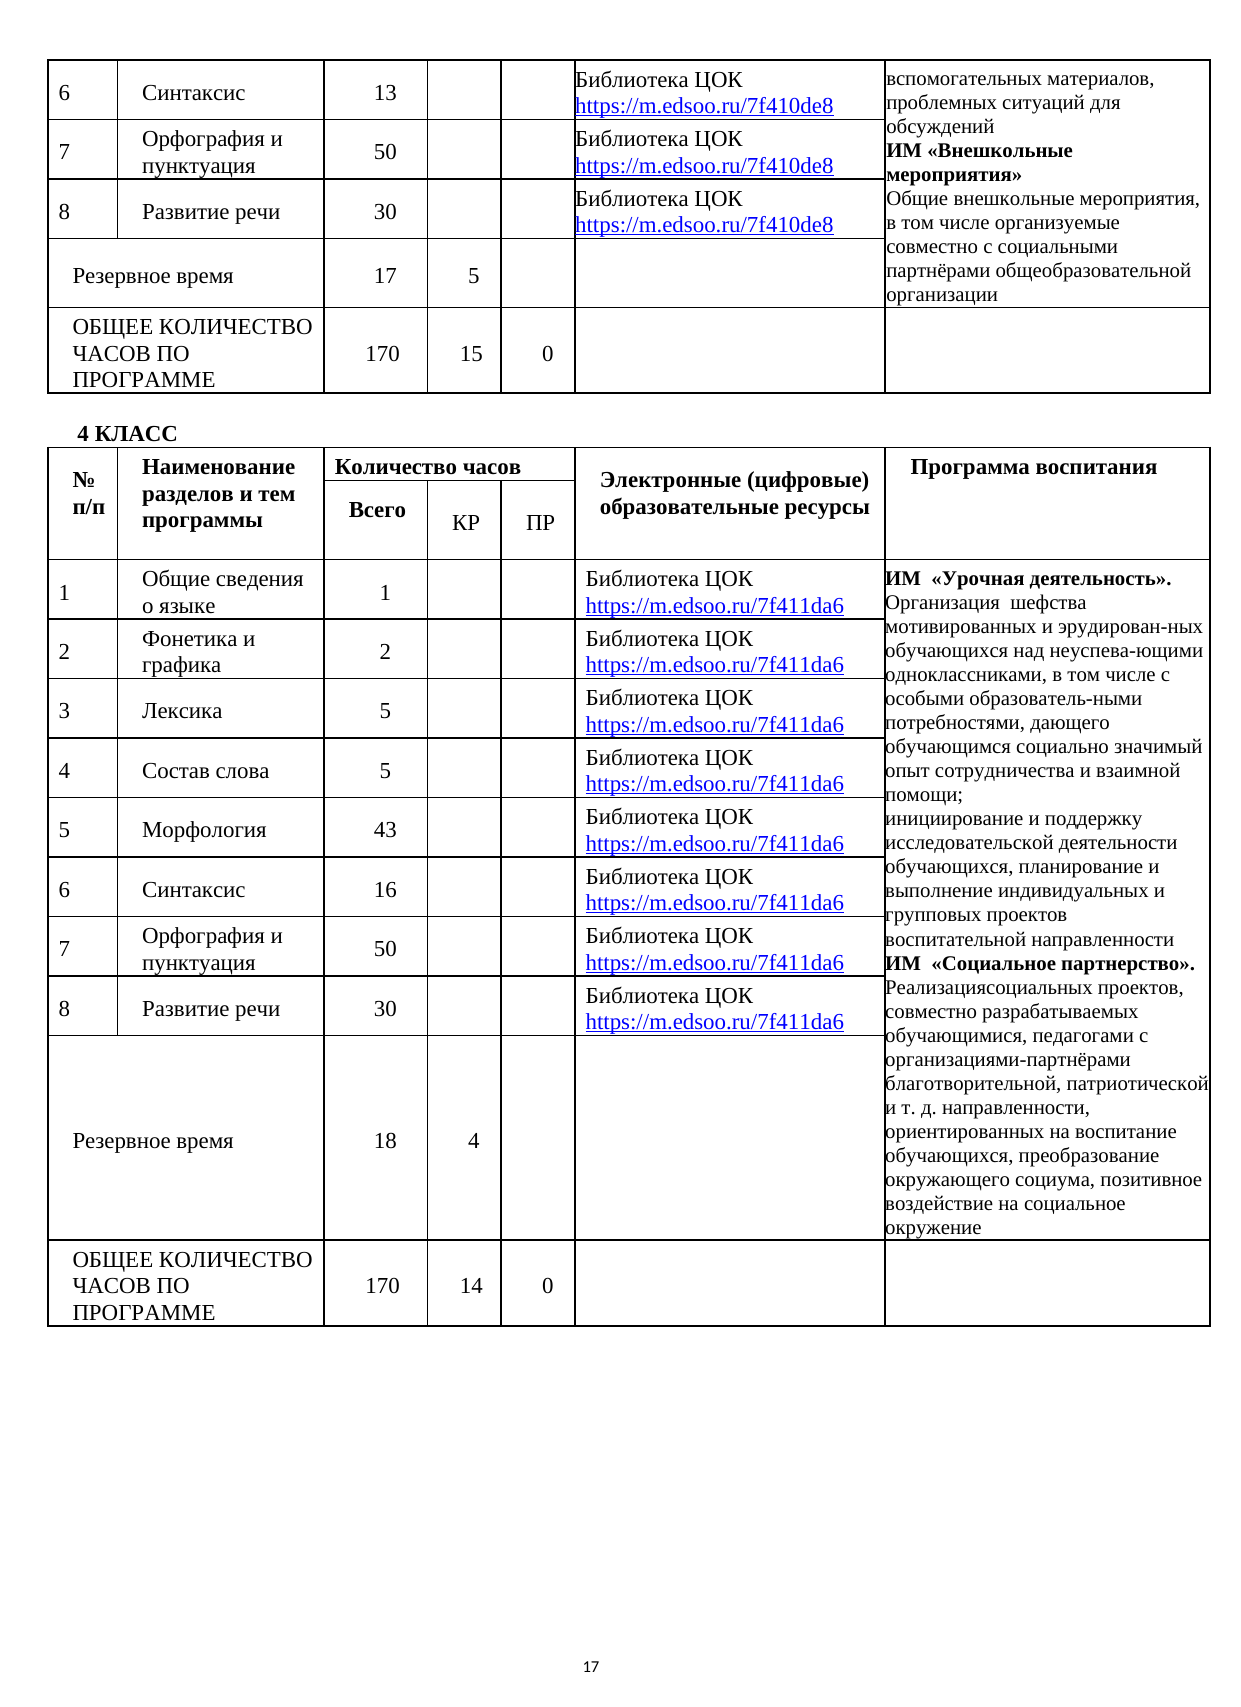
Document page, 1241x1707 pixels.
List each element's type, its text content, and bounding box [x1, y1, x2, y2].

table_cell [502, 1036, 574, 1239]
table_cell КР [428, 481, 500, 559]
table_cell [428, 120, 500, 178]
table_cell [502, 858, 574, 916]
table_cell [502, 679, 574, 737]
table_cell [576, 239, 884, 306]
table_cell 7 [49, 917, 117, 975]
table_cell [502, 620, 574, 678]
table_cell 4 [49, 739, 117, 797]
table_cell [428, 180, 500, 237]
table_cell [502, 739, 574, 797]
table_cell 5 [49, 798, 117, 856]
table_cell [576, 61, 884, 118]
table_cell Библиотека ЦОК https://m.edsoo.ru/7f411da6 [576, 679, 884, 737]
table_cell [886, 308, 1209, 392]
text 4 КЛАСС [72, 420, 1122, 447]
table_cell 170 [325, 308, 427, 392]
table_cell [886, 1241, 1209, 1325]
table_cell [576, 1036, 884, 1239]
table_cell Общие сведения о языке [118, 560, 323, 618]
table_cell [428, 917, 500, 975]
table_cell [502, 917, 574, 975]
table_cell Резервное время [49, 1036, 323, 1239]
table_header Программа воспитания [886, 448, 1209, 559]
table_cell 15 [428, 308, 500, 392]
table_cell [502, 120, 574, 178]
table_cell 0 [502, 1241, 574, 1325]
table_cell 0 [502, 308, 574, 392]
table_cell [428, 679, 500, 737]
table_cell 50 [325, 120, 427, 178]
table_cell 170 [325, 1241, 427, 1325]
table_cell [502, 61, 574, 118]
table_cell [502, 798, 574, 856]
table_cell ИМ «Урочная деятельность». Организация шефства мотивированных и эрудирован-ных обучающихся над неуспева-ющими одноклассниками, в том числе с особыми образователь-ными потребностями, дающего обучающимся социально значимый опыт сотрудничества и взаимной помощи; инициирование и поддержку исследовательской деятельности обучающихся, планирование и выполнение индивидуальных и групповых проектов воспитательной направленности ИМ «Социальное партнерство». Реализациясоциальных проектов, совместно разрабатываемых обучающимися, педагогами с организациями-партнёрами благотворительной, патриотической и т. д. направленности, ориентированных на воспитание обучающихся, преобразование окружающего социума, позитивное воздействие на социальное окружение [886, 560, 1209, 1239]
table_cell Библиотека ЦОК https://m.edsoo.ru/7f411da6 [576, 858, 884, 916]
table_cell 50 [325, 917, 427, 975]
table_cell 5 [325, 679, 427, 737]
table_cell [576, 308, 884, 392]
table_cell ОБЩЕЕ КОЛИЧЕСТВО ЧАСОВ ПО ПРОГРАММЕ [49, 308, 323, 392]
table_cell 2 [49, 620, 117, 678]
table_cell 14 [428, 1241, 500, 1325]
table_cell 1 [49, 560, 117, 618]
table_cell 8 [49, 180, 117, 237]
table_cell ОБЩЕЕ КОЛИЧЕСТВО ЧАСОВ ПО ПРОГРАММЕ [49, 1241, 323, 1325]
table_cell [502, 180, 574, 237]
table_cell 13 [325, 61, 427, 118]
table_cell [428, 798, 500, 856]
table_cell 6 [49, 858, 117, 916]
table_cell [428, 61, 500, 118]
table_cell Синтаксис [118, 61, 323, 118]
table_cell Развитие речи [118, 977, 323, 1034]
table_cell 3 [49, 679, 117, 737]
table_cell Библиотека ЦОК https://m.edsoo.ru/7f411da6 [576, 798, 884, 856]
table_cell 5 [428, 239, 500, 306]
table_cell Библиотека ЦОК https://m.edsoo.ru/7f411da6 [576, 560, 884, 618]
table_cell 4 [428, 1036, 500, 1239]
table_header Наименование разделов и тем программы [118, 448, 323, 559]
table_cell Состав слова [118, 739, 323, 797]
table_cell 30 [325, 977, 427, 1034]
table_cell [428, 858, 500, 916]
table_cell [502, 560, 574, 618]
table_cell 2 [325, 620, 427, 678]
table_cell [502, 977, 574, 1034]
table_cell 17 [325, 239, 427, 306]
table_cell Резервное время [49, 239, 323, 306]
table_cell [428, 560, 500, 618]
table_cell 1 [325, 560, 427, 618]
table_cell Библиотека ЦОК https://m.edsoo.ru/7f411da6 [576, 620, 884, 678]
table_cell Библиотека ЦОК https://m.edsoo.ru/7f411da6 [576, 977, 884, 1034]
table_cell 30 [325, 180, 427, 237]
table_cell 5 [325, 739, 427, 797]
table_cell 43 [325, 798, 427, 856]
table_cell Синтаксис [118, 858, 323, 916]
table_header Количество часов [325, 448, 574, 480]
table_cell ПР [502, 481, 574, 559]
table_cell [576, 180, 884, 237]
table_cell 8 [49, 977, 117, 1034]
table_cell Орфография и пунктуация [118, 917, 323, 975]
table_cell 7 [49, 120, 117, 178]
table_cell Орфография и пунктуация [118, 120, 323, 178]
table_cell Фонетика и графика [118, 620, 323, 678]
table_cell Лексика [118, 679, 323, 737]
table_cell Библиотека ЦОК https://m.edsoo.ru/7f411da6 [576, 739, 884, 797]
table_cell [576, 1241, 884, 1325]
table_cell [428, 739, 500, 797]
table_cell 18 [325, 1036, 427, 1239]
table_cell Всего [325, 481, 427, 559]
table_cell [502, 239, 574, 306]
table_cell [428, 620, 500, 678]
table_cell [428, 977, 500, 1034]
table_cell 16 [325, 858, 427, 916]
table_header Электронные (цифровые) образовательные ресурсы [576, 448, 884, 559]
table_cell 6 [49, 61, 117, 118]
table_cell Библиотека ЦОК https://m.edsoo.ru/7f411da6 [576, 917, 884, 975]
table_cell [576, 120, 884, 178]
table_cell Морфология [118, 798, 323, 856]
table_header № п/п [49, 448, 117, 559]
table_cell Развитие речи [118, 180, 323, 237]
